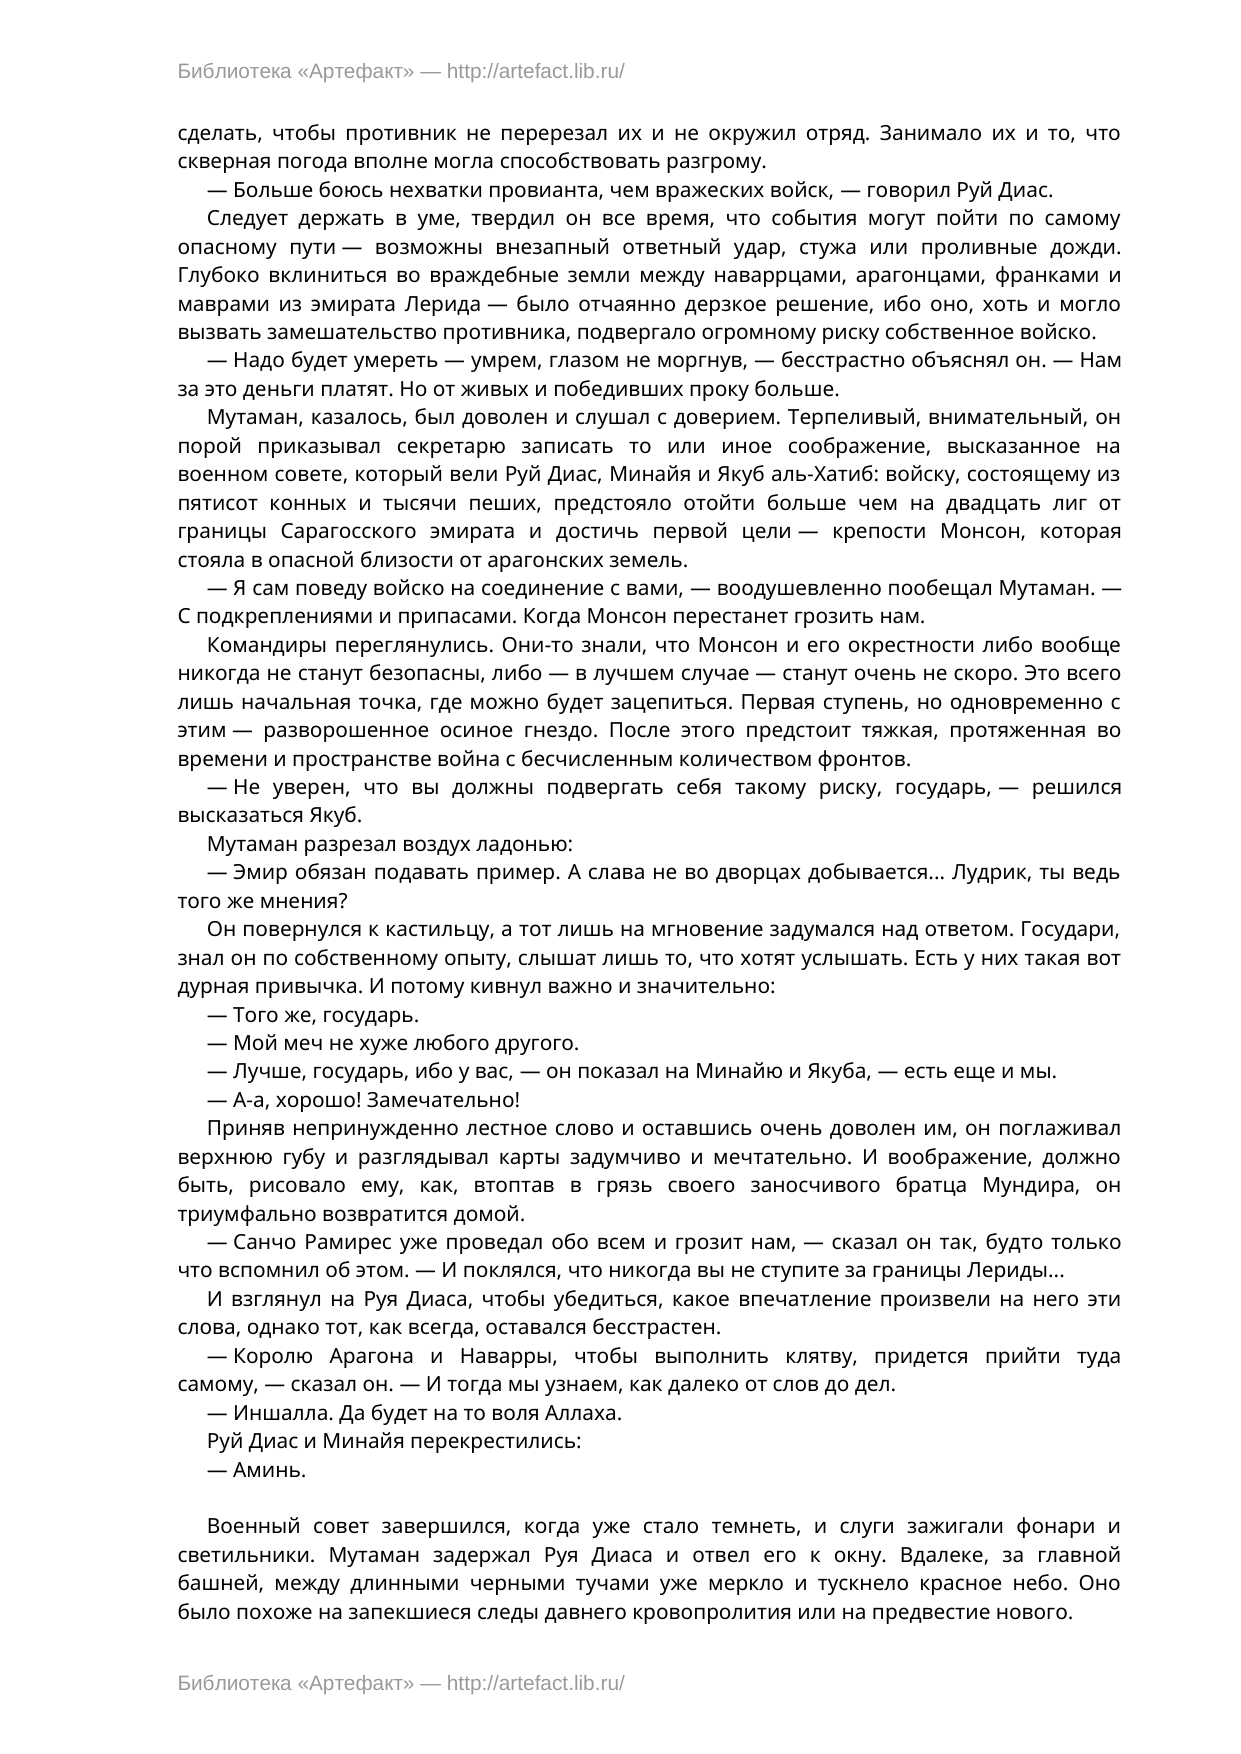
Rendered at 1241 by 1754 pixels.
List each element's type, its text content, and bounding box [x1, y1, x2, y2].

text Приняв непринужденно лестное слово и оставшись очень доволен им, он поглаживал верхнюю губу и разглядывал карты задумчиво и мечтательно. И воображение, должно быть, рисовало ему, как, втоптав в грязь своего заносчивого братца Мундира, он триумфально возвратится домой. [177, 1113, 1122, 1227]
text — Я сам поведу войско на соединение с вами, — воодушевленно пообещал Мутаман. — С подкреплениями и припасами. Когда Монсон перестанет грозить нам. [177, 573, 1122, 630]
text Руй Диас и Минайя перекрестились: [177, 1426, 1122, 1455]
text — А-а, хорошо! Замечательно! [177, 1085, 1122, 1113]
text Следует держать в уме, твердил он все время, что события могут пойти по самому опасному пути — возможны внезапный ответный удар, стужа или проливные дожди. Глубоко вклиниться во враждебные земли между наваррцами, арагонцами, франками и маврами из эмирата Лерида — было отчаянно дерзкое решение, ибо оно, хоть и могло вызвать замешательство противника, подвергало огромному риску собственное войско. [177, 203, 1122, 346]
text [177, 118, 1122, 175]
text — Аминь. [177, 1455, 1122, 1483]
text — Мой меч не хуже любого другого. [177, 1028, 1122, 1057]
text Мутаман, казалось, был доволен и слушал с доверием. Терпеливый, внимательный, он порой приказывал секретарю записать то или иное соображение, высказанное на военном совете, который вели Руй Диас, Минайя и Якуб аль-Хатиб: войску, состоящему из пятисот конных и тысячи пеших, предстояло отойти больше чем на двадцать лиг от границы Сарагосского эмирата и достичь первой цели — крепости Монсон, которая стояла в опасной близости от арагонских земель. [177, 402, 1122, 573]
text Командиры переглянулись. Они-то знали, что Монсон и его окрестности либо вообще никогда не станут безопасны, либо — в лучшем случае — станут очень не скоро. Это всего лишь начальная точка, где можно будет зацепиться. Первая ступень, но одновременно с этим — разворошенное осиное гнездо. После этого предстоит тяжкая, протяженная во времени и пространстве война с бесчисленным количеством фронтов. [177, 630, 1122, 772]
text Мутаман разрезал воздух ладонью: [177, 829, 1122, 857]
text И взглянул на Руя Диаса, чтобы убедиться, какое впечатление произвели на него эти слова, однако тот, как всегда, оставался бесстрастен. [177, 1284, 1122, 1341]
text Военный совет завершился, когда уже стало темнеть, и слуги зажигали фонари и светильники. Мутаман задержал Руя Диаса и отвел его к окну. Вдалеке, за главной башней, между длинными черными тучами уже меркло и тускнело красное небо. Оно было похоже на запекшиеся следы давнего кровопролития или на предвестие нового. [177, 1512, 1122, 1625]
text — Эмир обязан подавать пример. А слава не во дворцах добывается... Лудрик, ты ведь того же мнения? [177, 857, 1122, 914]
text — Лучше, государь, ибо у вас, — он показал на Минайю и Якуба, — есть еще и мы. [177, 1057, 1122, 1085]
text — Надо будет умереть — умрем, глазом не моргнув, — бесстрастно объяснял он. — Нам за это деньги платят. Но от живых и победивших проку больше. [177, 346, 1122, 402]
text — Больше боюсь нехватки провианта, чем вражеских войск, — говорил Руй Диас. [177, 175, 1122, 203]
text — Не уверен, что вы должны подвергать себя такому риску, государь, — решился высказаться Якуб. [177, 772, 1122, 829]
text Он повернулся к кастильцу, а тот лишь на мгновение задумался над ответом. Государи, знал он по собственному опыту, слышат лишь то, что хотят услышать. Есть у них такая вот дурная привычка. И потому кивнул важно и значительно: [177, 914, 1122, 1000]
text — Иншалла. Да будет на то воля Аллаха. [177, 1398, 1122, 1426]
text — Того же, государь. [177, 1000, 1122, 1028]
text — Санчо Рамирес уже проведал обо всем и грозит нам, — сказал он так, будто только что вспомнил об этом. — И поклялся, что никогда вы не ступите за границы Лериды... [177, 1227, 1122, 1284]
text — Королю Арагона и Наварры, чтобы выполнить клятву, придется прийти туда самому, — сказал он. — И тогда мы узнаем, как далеко от слов до дел. [177, 1341, 1122, 1398]
